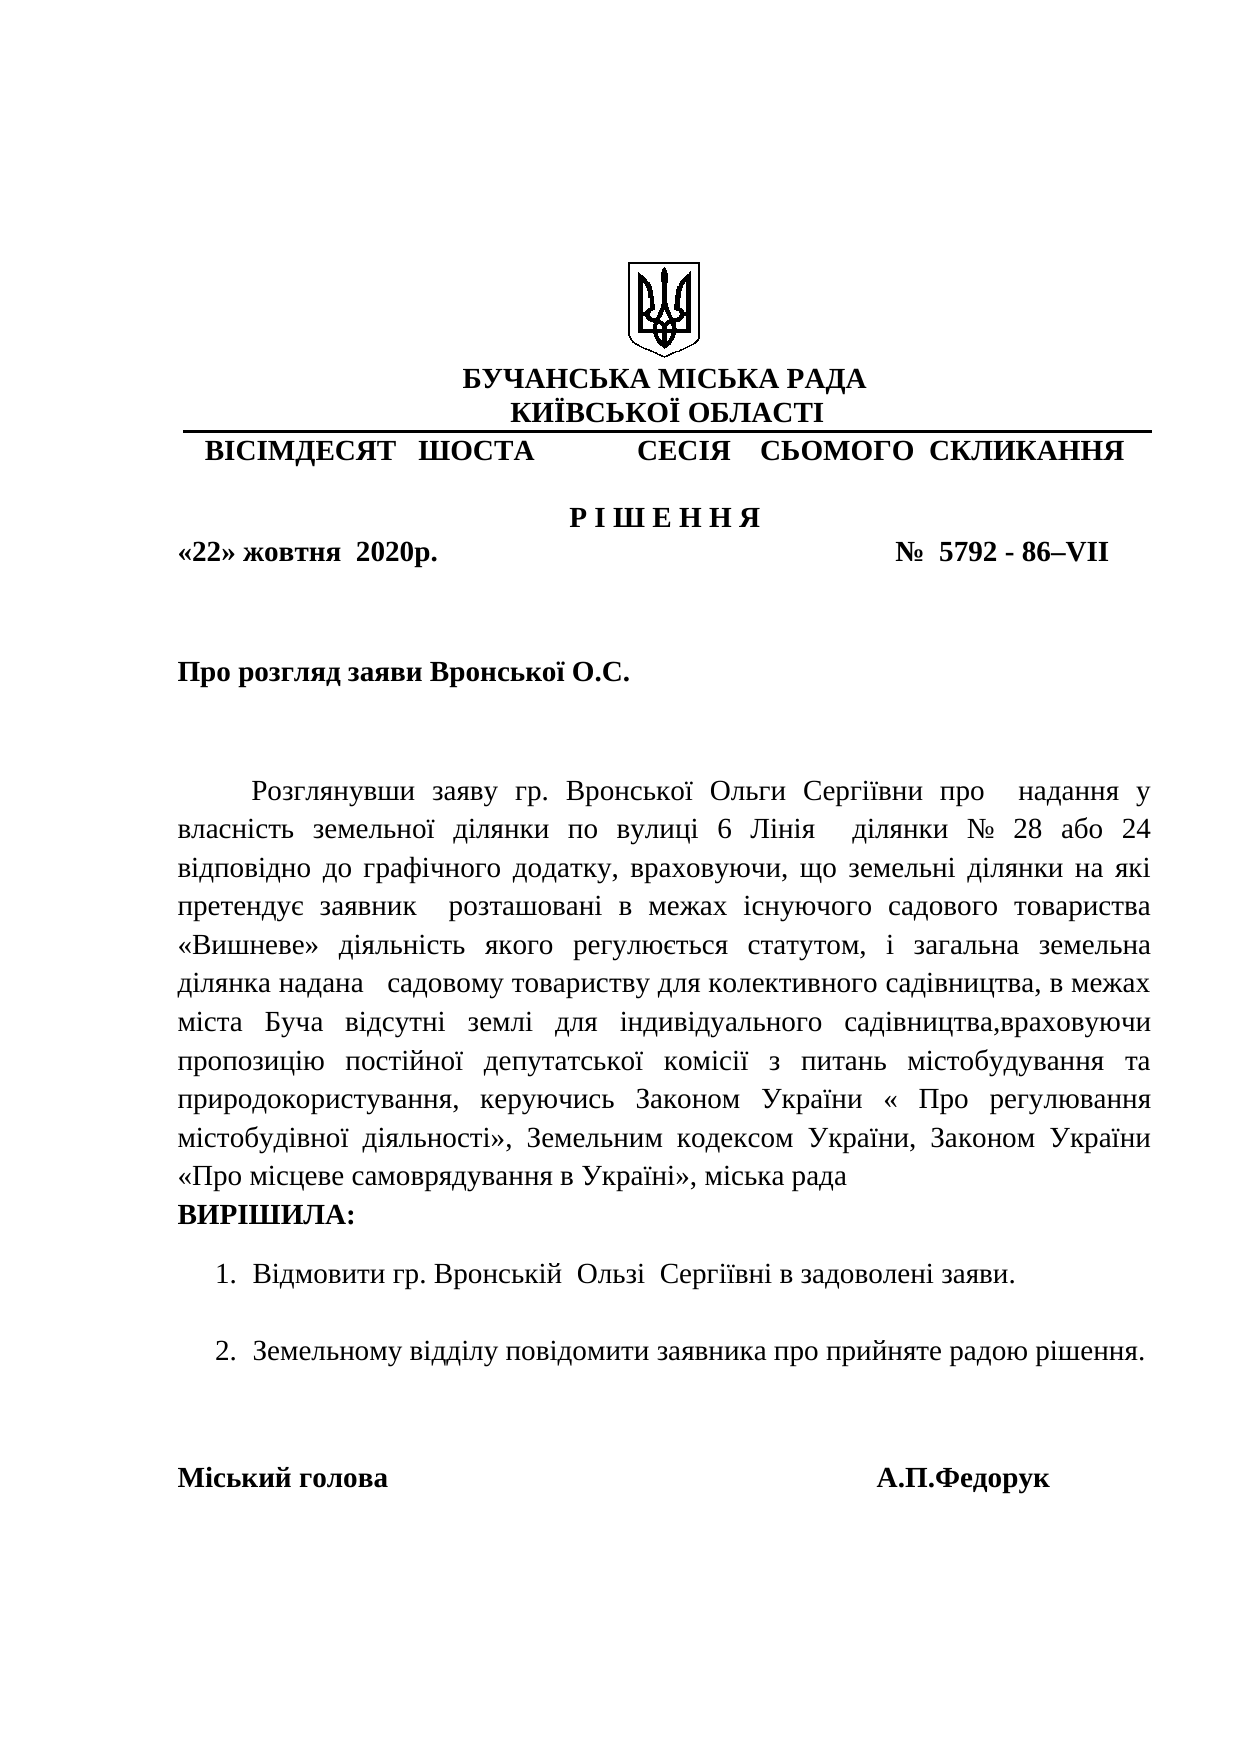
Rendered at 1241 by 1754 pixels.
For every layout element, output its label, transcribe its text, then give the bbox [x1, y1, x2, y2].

text «22» жовтня 2020р. № 5792 - 86–VІІ [177, 534, 1152, 568]
text Р І Ш Е Н Н Я [177, 501, 1152, 534]
text Про розгляд заяви Вронської О.С. [177, 654, 1152, 688]
list Відмовити гр. Вронській Ользі Сергіївні в задоволені заяви. [215, 1256, 1152, 1290]
text Розглянувши заяву гр. Вронської Ольги Сергіївни про надання у власність земельної ділянки по вулиці 6 Лінія ділянки № 28 або 24 відповідно до графічного додатку, враховуючи, що земельні ділянки на які претендує заявник розташовані в межах існуючого садового товариства «Вишневе» діяльність якого регулюється статутом, і загальна земельна ділянка надана садовому товариству для колективного садівництва, в межах міста Буча відсутні землі для індивідуального садівництва,враховуючи пропозицію постійної депутатської комісії з питань містобудування та природокористування, керуючись Законом України « Про регулювання містобудівної діяльності», Земельним кодексом України, Законом України «Про місцеве самоврядування в Україні», міська рада [177, 773, 1152, 1192]
text Міський голова А.П.Федорук [177, 1460, 1152, 1493]
text КИЇВСЬКОЇ ОБЛАСТІ [183, 395, 1152, 430]
list Земельному відділу повідомити заявника про прийняте радою рішення. [215, 1333, 1152, 1367]
text ВІСІМДЕСЯТ ШОСТА СЕСІЯ СЬОМОГО СКЛИКАННЯ [177, 433, 1152, 467]
text ВИРІШИЛА: [177, 1197, 1152, 1230]
text БУЧАНСЬКА МІСЬКА РАДА [177, 361, 1152, 395]
